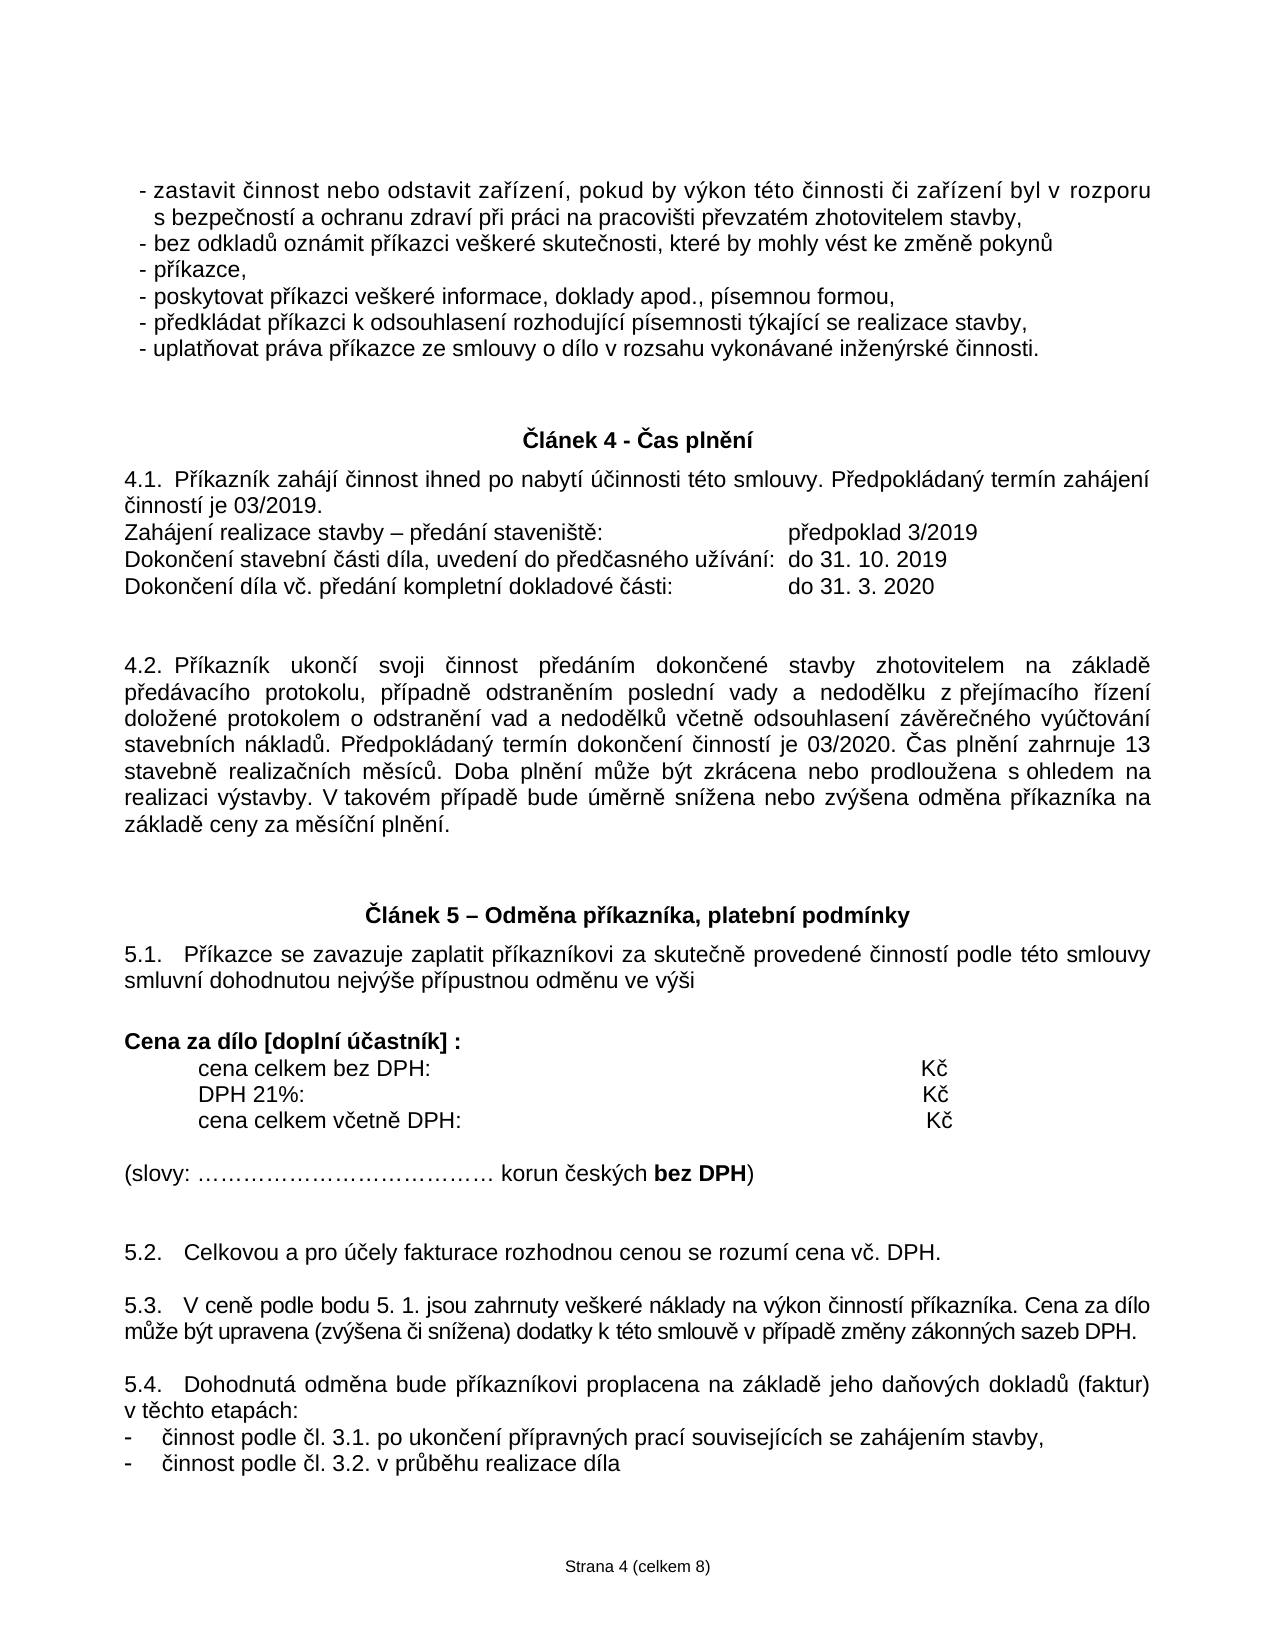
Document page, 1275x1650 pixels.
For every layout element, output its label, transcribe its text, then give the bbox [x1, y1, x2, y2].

text - předkládat příkazci k odsouhlasení rozhodující písemnosti týkající se realizace stavby, [139, 309, 1151, 335]
text Dokončení díla vč. předání kompletní dokladové části: do 31. 3. 2020 [124, 573, 1151, 600]
list činnost podle čl. 3.2. v průběhu realizace díla [124, 1450, 1151, 1476]
text - bez odkladů oznámit příkazci veškeré skutečnosti, které by mohly vést ke změně pokynů [139, 230, 1151, 256]
list Dohodnutá odměna bude příkazníkovi proplacena na základě jeho daňových dokladů (faktur) v těchto etapách: [124, 1371, 1151, 1424]
list Příkazník ukončí svoji činnost předáním dokončené stavby zhotovitelem na základě předávacího protokolu, případně odstraněním poslední vady a nedodělku z přejímacího řízení doložené protokolem o odstranění vad a nedodělků včetně odsouhlasení závěrečného vyúčtování stavebních nákladů. Předpokládaný termín dokončení činností je 03/2020. Čas plnění zahrnuje 13 stavebně realizačních měsíců. Doba plnění může být zkrácena nebo prodloužena s ohledem na realizaci výstavby. V takovém případě bude úměrně snížena nebo zvýšena odměna příkazníka na základě ceny za měsíční plnění. [124, 652, 1151, 837]
text - uplatňovat práva příkazce ze smlouvy o dílo v rozsahu vykonávané inženýrské činnosti. [139, 335, 1151, 362]
text Článek 4 - Čas plnění [124, 427, 1151, 453]
text DPH 21%: Kč [124, 1081, 1151, 1107]
list činnost podle čl. 3.1. po ukončení přípravných prací souvisejících se zahájením stavby, [124, 1424, 1151, 1450]
list Celkovou a pro účely fakturace rozhodnou cenou se rozumí cena vč. DPH. [124, 1239, 1151, 1266]
text - zastavit činnost nebo odstavit zařízení, pokud by výkon této činnosti či zařízení byl v rozporu s bezpečností a ochranu zdraví při práci na pracovišti převzatém zhotovitelem stavby, [139, 177, 1151, 230]
text cena celkem včetně DPH: Kč [124, 1107, 1151, 1134]
text - poskytovat příkazci veškeré informace, doklady apod., písemnou formou, [139, 283, 1151, 309]
text (slovy: ………………………………… korun českých bez DPH) [124, 1160, 1151, 1186]
list Příkazce se zavazuje zaplatit příkazníkovi za skutečně provedené činností podle této smlouvy smluvní dohodnutou nejvýše přípustnou odměnu ve výši [124, 941, 1151, 994]
text Dokončení stavební části díla, uvedení do předčasného užívání: do 31. 10. 2019 [124, 546, 1151, 573]
list V ceně podle bodu 5. 1. jsou zahrnuty veškeré náklady na výkon činností příkazníka. Cena za dílo může být upravena (zvýšena či snížena) dodatky k této smlouvě v případě změny zákonných sazeb DPH. [124, 1292, 1151, 1344]
text - příkazce, [139, 256, 1151, 283]
list Příkazník zahájí činnost ihned po nabytí účinnosti této smlouvy. Předpokládaný termín zahájení činností je 03/2019. [124, 466, 1151, 518]
text Zahájení realizace stavby – předání staveniště: předpoklad 3/2019 [124, 518, 1151, 546]
text Cena za dílo [doplní účastník] : [124, 1028, 1151, 1055]
text Článek 5 – Odměna příkazníka, platební podmínky [124, 902, 1151, 928]
text cena celkem bez DPH: Kč [124, 1055, 1151, 1081]
